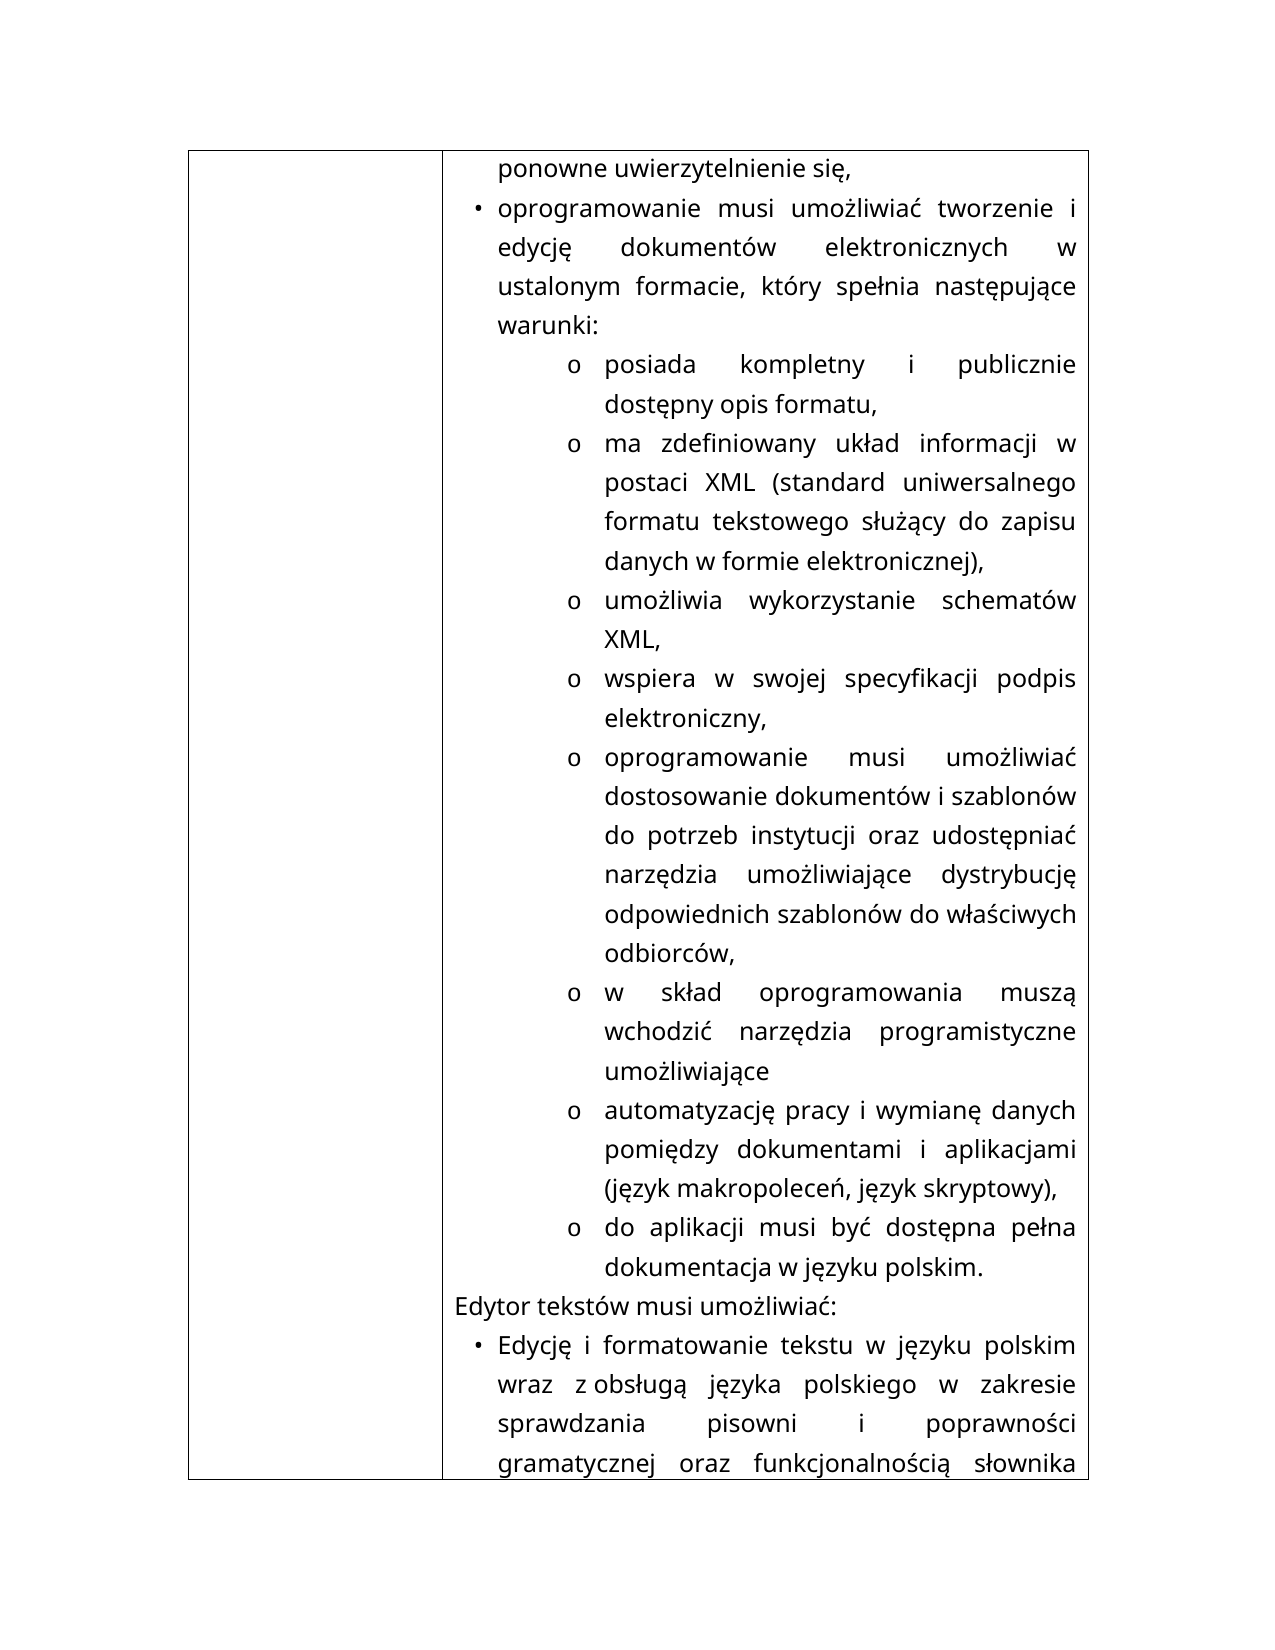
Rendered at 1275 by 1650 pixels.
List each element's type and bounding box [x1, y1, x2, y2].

table_cell [189, 151, 442, 1479]
table_cell [443, 151, 1088, 1479]
